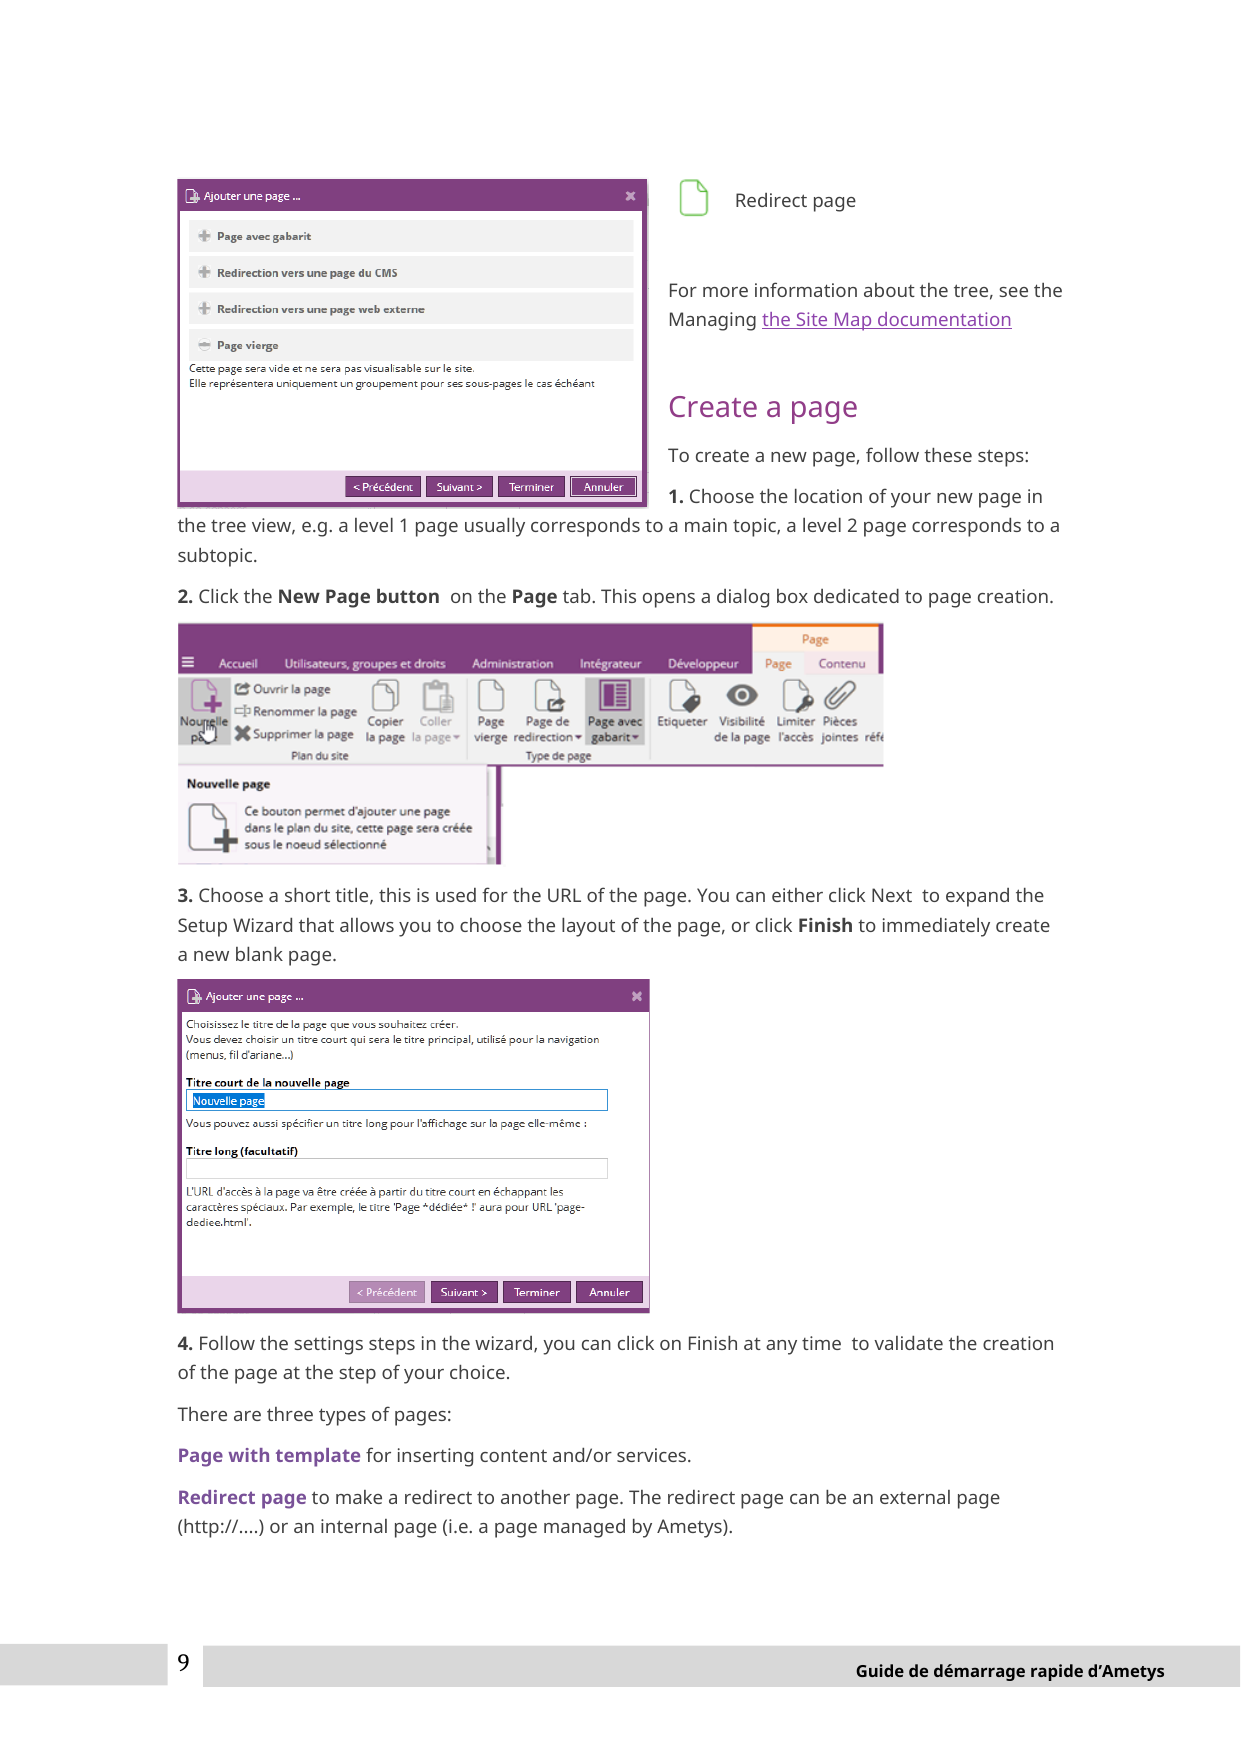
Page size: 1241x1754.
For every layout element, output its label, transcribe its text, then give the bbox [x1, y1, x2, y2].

text 3. Choose a short title, this is used for the URL of the page. You can either click Next to expand the Setup Wizard that allows you to choose the layout of the page, or click Finish to immediately create a new blank page. [177, 879, 1063, 967]
text Redirect page to make a redirect to another page. The redirect page can be an external page (http://....) or an internal page (i.e. a page managed by Ametys). [177, 1481, 1063, 1539]
text There are three types of pages: [177, 1397, 1063, 1427]
picture [177, 979, 650, 1314]
text 1. Choose the location of your new page in the tree view, e.g. a level 1 page usually corresponds to a main topic, a level 2 page corresponds to a subtopic. [177, 480, 1063, 567]
text Page with template for inserting content and/or services. [177, 1439, 1063, 1468]
title Create a page [649, 386, 1063, 426]
picture [679, 177, 712, 220]
table_cell Redirect page [723, 177, 1240, 232]
text 2. Click the New Page button on the Page tab. This opens a dialog box dedicated to page creation. [177, 580, 1063, 609]
text 4. Follow the settings steps in the wizard, you can click on Finish at any time to validate the creation of the page at the step of your choice. [177, 1327, 1063, 1385]
table_cell [668, 177, 723, 232]
picture [177, 177, 649, 509]
text For more information about the tree, see the Managing the Site Map documentation [649, 273, 1063, 332]
picture [177, 621, 886, 867]
text To create a new page, follow these steps: [649, 438, 1063, 467]
